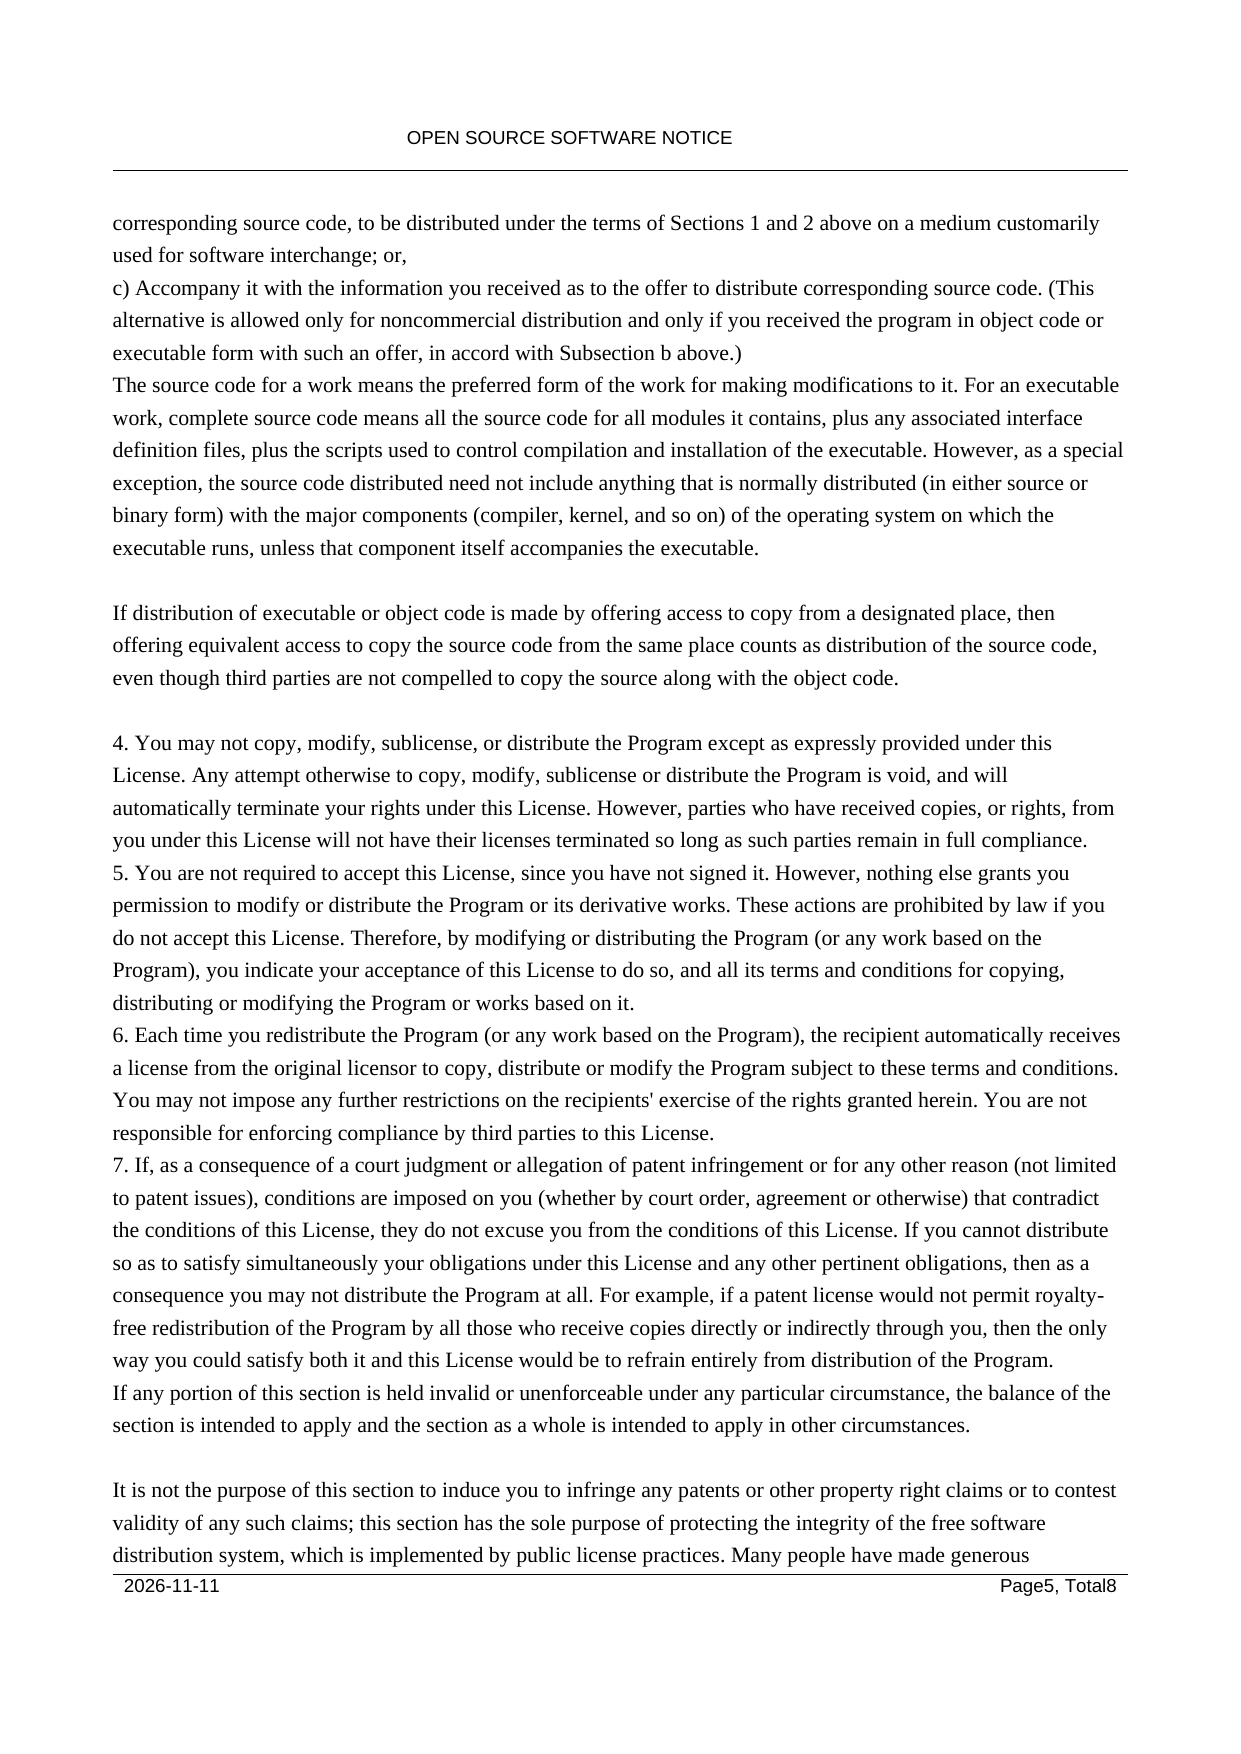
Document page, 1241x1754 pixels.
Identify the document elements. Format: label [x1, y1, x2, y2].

text [112, 206, 1128, 1571]
